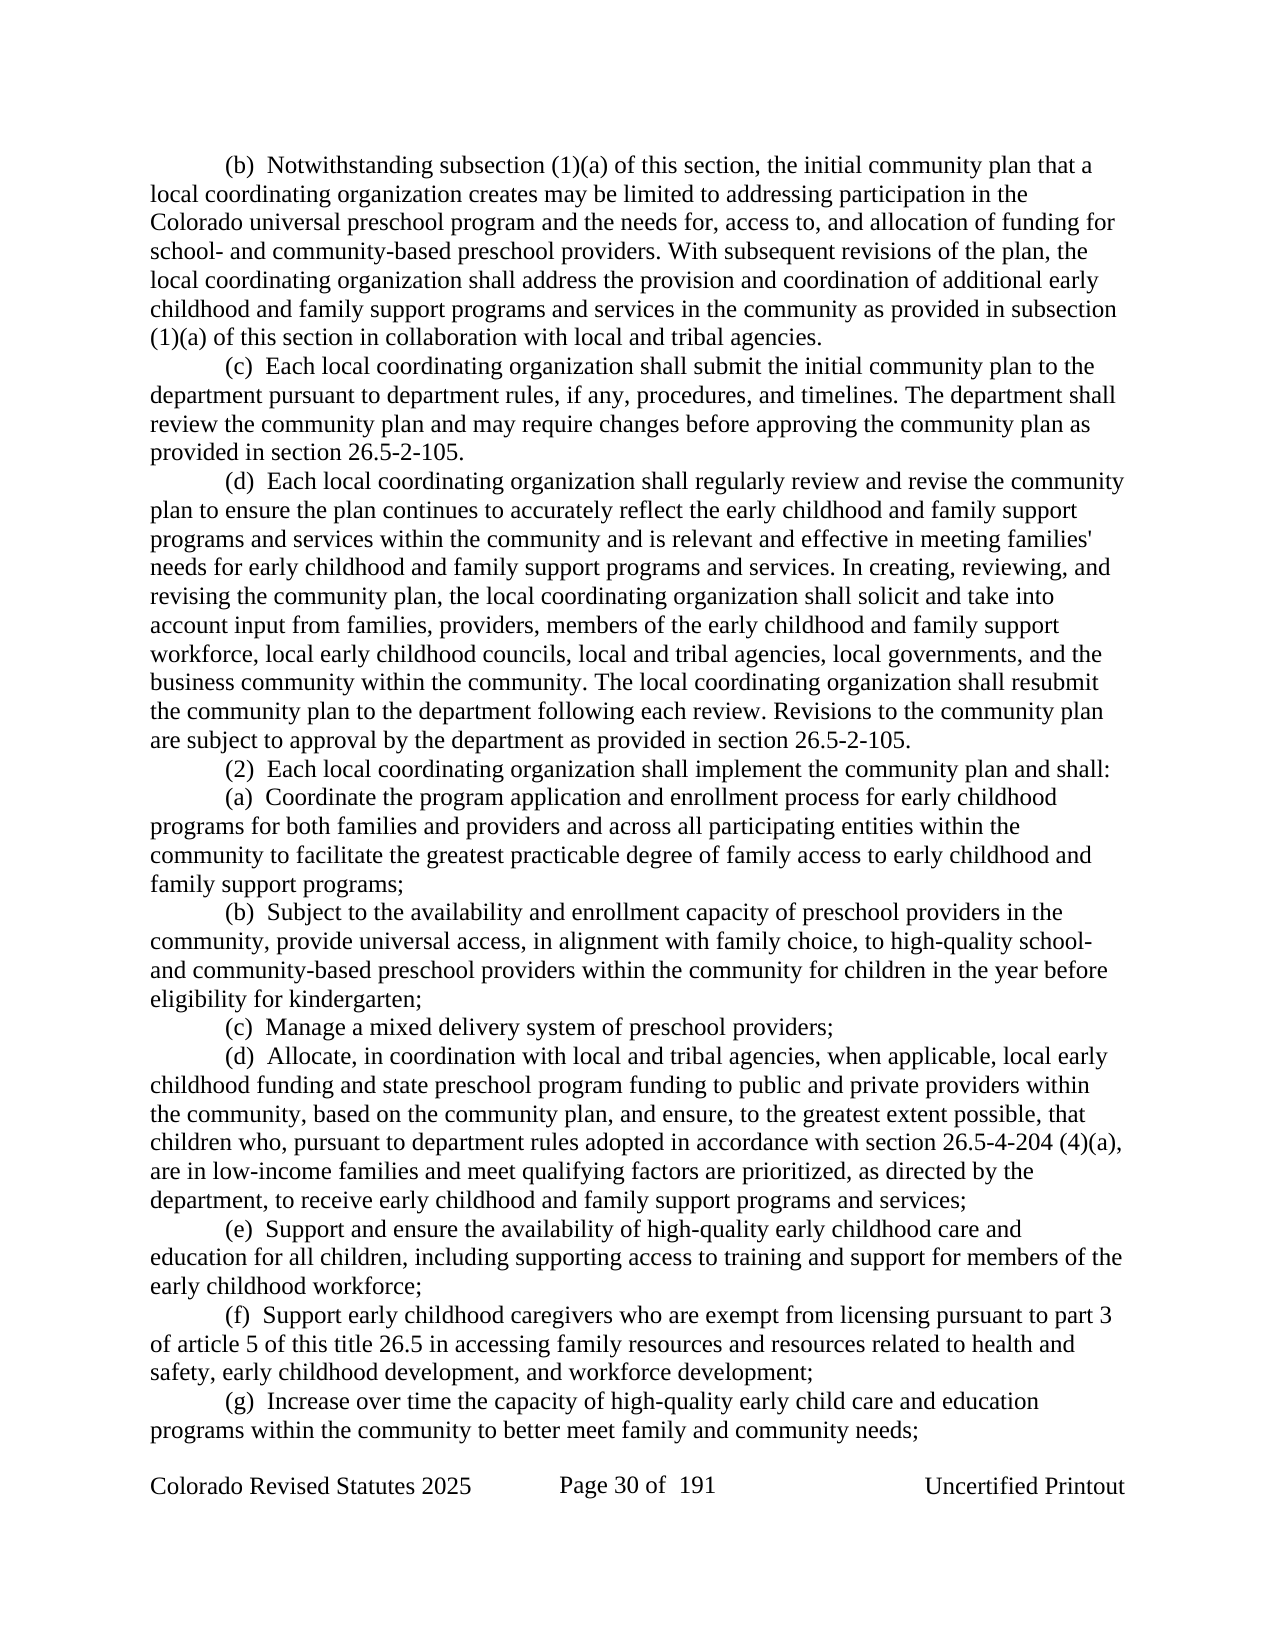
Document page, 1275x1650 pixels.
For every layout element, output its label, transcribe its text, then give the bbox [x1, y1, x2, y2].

text (c) Each local coordinating organization shall submit the initial community plan to the department pursuant to department rules, if any, procedures, and timelines. The department shall review the community plan and may require changes before approving the community plan as provided in section 26.5-2-105. [150, 351, 1125, 466]
text (c) Manage a mixed delivery system of preschool providers; [150, 1012, 1125, 1041]
text (f) Support early childhood caregivers who are exempt from licensing pursuant to part 3 of article 5 of this title 26.5 in accessing family resources and resources related to health and safety, early childhood development, and workforce development; [150, 1300, 1125, 1386]
text (2) Each local coordinating organization shall implement the community plan and shall: [150, 754, 1125, 782]
text (b) Notwithstanding subsection (1)(a) of this section, the initial community plan that a local coordinating organization creates may be limited to addressing participation in the Colorado universal preschool program and the needs for, access to, and allocation of funding for school- and community-based preschool providers. With subsequent revisions of the plan, the local coordinating organization shall address the provision and coordination of additional early childhood and family support programs and services in the community as provided in subsection (1)(a) of this section in collaboration with local and tribal agencies. [150, 150, 1125, 351]
text (b) Subject to the availability and enrollment capacity of preschool providers in the community, provide universal access, in alignment with family choice, to high-quality school- and community-based preschool providers within the community for children in the year before eligibility for kindergarten; [150, 897, 1125, 1012]
text (a) Coordinate the program application and enrollment process for early childhood programs for both families and providers and across all participating entities within the community to facilitate the greatest practicable degree of family access to early childhood and family support programs; [150, 782, 1125, 897]
text (g) Increase over time the capacity of high-quality early child care and education programs within the community to better meet family and community needs; [150, 1386, 1125, 1444]
text (d) Allocate, in coordination with local and tribal agencies, when applicable, local early childhood funding and state preschool program funding to public and private providers within the community, based on the community plan, and ensure, to the greatest extent possible, that children who, pursuant to department rules adopted in accordance with section 26.5-4-204 (4)(a), are in low-income families and meet qualifying factors are prioritized, as directed by the department, to receive early childhood and family support programs and services; [150, 1041, 1125, 1214]
text (e) Support and ensure the availability of high-quality early childhood care and education for all children, including supporting access to training and support for members of the early childhood workforce; [150, 1214, 1125, 1300]
text (d) Each local coordinating organization shall regularly review and revise the community plan to ensure the plan continues to accurately reflect the early childhood and family support programs and services within the community and is relevant and effective in meeting families' needs for early childhood and family support programs and services. In creating, reviewing, and revising the community plan, the local coordinating organization shall solicit and take into account input from families, providers, members of the early childhood and family support workforce, local early childhood councils, local and tribal agencies, local governments, and the business community within the community. The local coordinating organization shall resubmit the community plan to the department following each review. Revisions to the community plan are subject to approval by the department as provided in section 26.5-2-105. [150, 466, 1125, 754]
